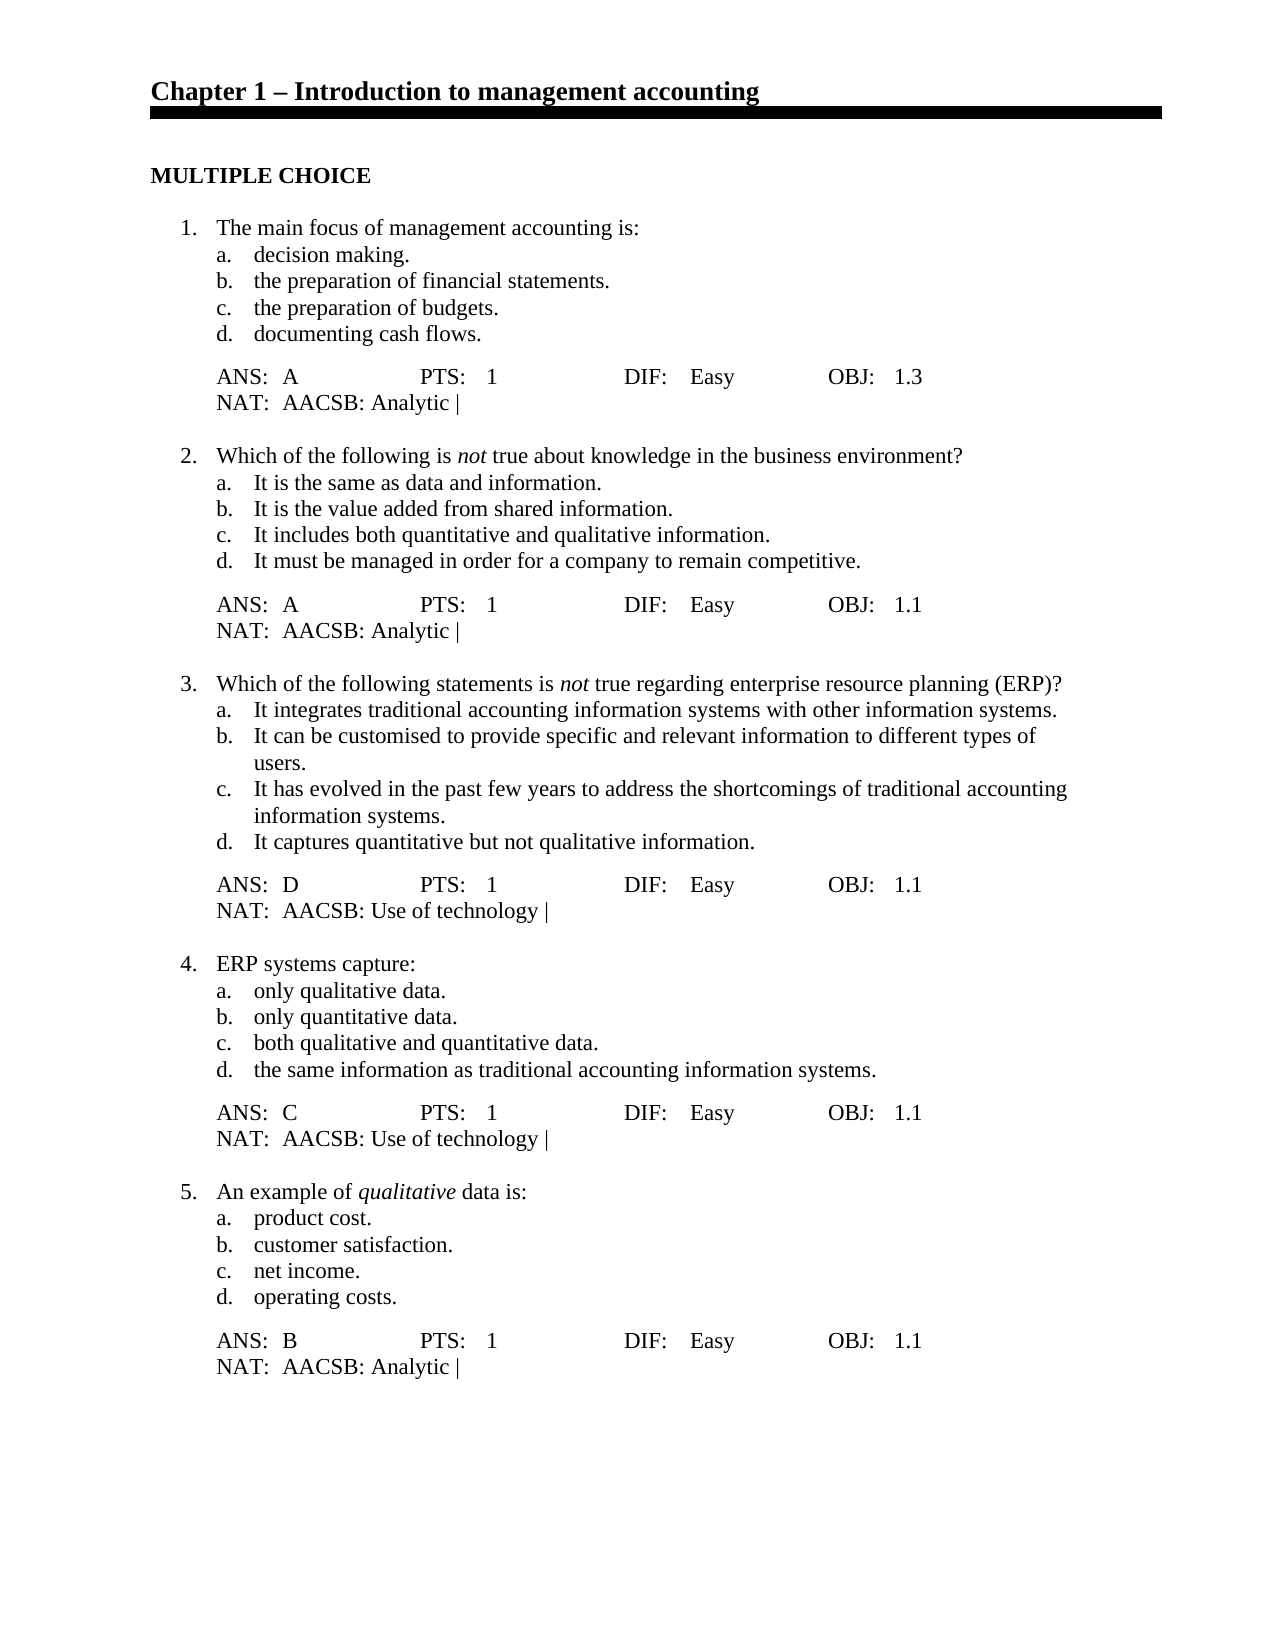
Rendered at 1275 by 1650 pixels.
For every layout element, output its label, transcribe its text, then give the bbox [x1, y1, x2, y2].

table_cell b. [211, 1003, 249, 1029]
text 4. ERP systems capture: [150, 950, 1162, 977]
table_cell It has evolved in the past few years to address the shortcomings of traditional accounting information systems. [249, 775, 1093, 828]
table_header decision making. [249, 241, 1093, 267]
text ANS: B PTS: 1 DIF: Easy OBJ: 1.1 [216, 1327, 1162, 1353]
table_cell the same information as traditional accounting information systems. [249, 1056, 1093, 1082]
table_cell It is the value added from shared information. [249, 495, 1093, 521]
table_cell both qualitative and quantitative data. [249, 1029, 1093, 1056]
table_cell only quantitative data. [249, 1003, 1093, 1029]
text ANS: D PTS: 1 DIF: Easy OBJ: 1.1 [216, 871, 1162, 898]
text ANS: A PTS: 1 DIF: Easy OBJ: 1.1 [216, 591, 1162, 617]
table_cell b. [211, 723, 249, 775]
text NAT: AACSB: Use of technology | [216, 898, 1162, 924]
table_cell b. [211, 495, 249, 521]
table_header product cost. [249, 1204, 1093, 1231]
text NAT: AACSB: Analytic | [216, 389, 1162, 416]
text 1. The main focus of management accounting is: [150, 214, 1162, 241]
text Chapter 1 – Introduction to management accounting [150, 75, 1162, 106]
table_cell the preparation of financial statements. [249, 267, 1093, 293]
table_cell d. [211, 1284, 249, 1310]
table_header It integrates traditional accounting information systems with other information systems. [249, 696, 1093, 723]
table_header only qualitative data. [249, 977, 1093, 1003]
text NAT: AACSB: Analytic | [216, 617, 1162, 643]
table_header a. [211, 1204, 249, 1231]
table_cell It must be managed in order for a company to remain competitive. [249, 548, 1093, 574]
table_cell d. [211, 548, 249, 574]
table_cell c. [211, 521, 249, 548]
text 3. Which of the following statements is not true regarding enterprise resource planning (ERP)? [150, 670, 1162, 696]
table_cell b. [211, 267, 249, 293]
table_cell customer satisfaction. [249, 1231, 1093, 1257]
table_cell d. [211, 320, 249, 346]
table_cell It captures quantitative but not qualitative information. [249, 828, 1093, 854]
table_header a. [211, 469, 249, 495]
table_cell d. [211, 1056, 249, 1082]
text 2. Which of the following is not true about knowledge in the business environment? [150, 442, 1162, 468]
text MULTIPLE CHOICE [150, 162, 1162, 188]
table_cell b. [211, 1231, 249, 1257]
text NAT: AACSB: Use of technology | [216, 1125, 1162, 1152]
text ANS: A PTS: 1 DIF: Easy OBJ: 1.3 [216, 363, 1162, 389]
table_cell d. [211, 828, 249, 854]
table_cell net income. [249, 1257, 1093, 1283]
table_cell c. [211, 1029, 249, 1056]
table_cell documenting cash flows. [249, 320, 1093, 346]
table_header a. [211, 696, 249, 723]
table_cell c. [211, 1257, 249, 1283]
text 5. An example of qualitative data is: [150, 1178, 1162, 1204]
table_cell It includes both quantitative and qualitative information. [249, 521, 1093, 548]
table_cell It can be customised to provide specific and relevant information to different types of users. [249, 723, 1093, 775]
table_header a. [211, 977, 249, 1003]
table_cell operating costs. [249, 1284, 1093, 1310]
table_cell c. [211, 775, 249, 828]
table_cell the preparation of budgets. [249, 294, 1093, 320]
text NAT: AACSB: Analytic | [216, 1353, 1162, 1379]
table_cell c. [211, 294, 249, 320]
table_header a. [211, 241, 249, 267]
text ANS: C PTS: 1 DIF: Easy OBJ: 1.1 [216, 1099, 1162, 1125]
table_header It is the same as data and information. [249, 469, 1093, 495]
